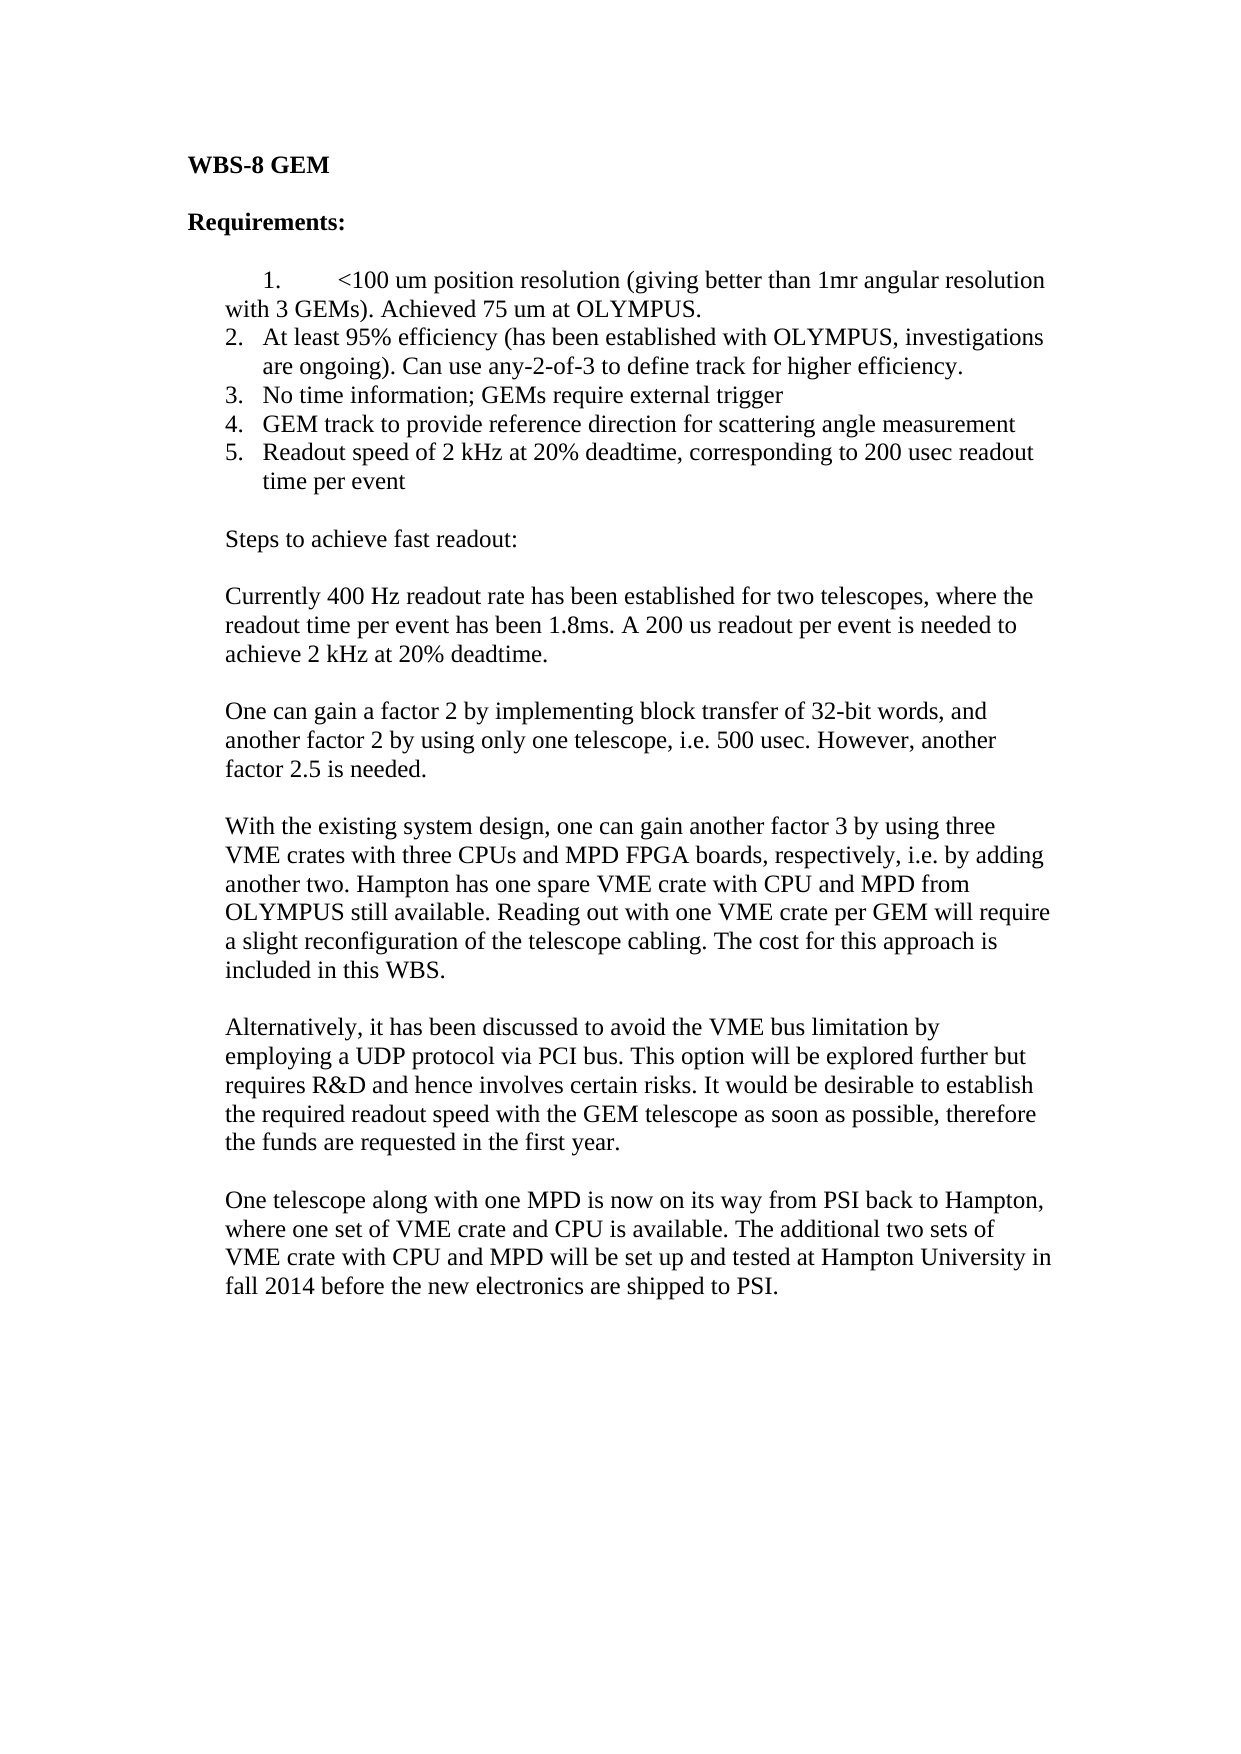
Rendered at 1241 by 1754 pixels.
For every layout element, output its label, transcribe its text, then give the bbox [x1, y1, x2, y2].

list Steps to achieve fast readout: [225, 524, 1053, 552]
list GEM track to provide reference direction for scattering angle measurement [225, 409, 1053, 437]
list With the existing system design, one can gain another factor 3 by using three VME crates with three CPUs and MPD FPGA boards, respectively, i.e. by adding another two. Hampton has one spare VME crate with CPU and MPD from OLYMPUS still available. Reading out with one VME crate per GEM will require a slight reconfiguration of the telescope cabling. The cost for this approach is included in this WBS. [225, 811, 1053, 984]
list No time information; GEMs require external trigger [225, 380, 1053, 409]
text WBS-8 GEM [187, 150, 1053, 179]
list At least 95% efficiency (has been established with OLYMPUS, investigations are ongoing). Can use any-2-of-3 to define track for higher efficiency. [225, 322, 1053, 380]
list <100 um position resolution (giving better than 1mr angular resolution with 3 GEMs). Achieved 75 um at OLYMPUS. [225, 265, 1053, 322]
text Requirements: [187, 207, 1053, 236]
list Readout speed of 2 kHz at 20% deadtime, corresponding to 200 usec readout time per event [225, 437, 1053, 495]
list Alternatively, it has been discussed to avoid the VME bus limitation by employing a UDP protocol via PCI bus. This option will be explored further but requires R&D and hence involves certain risks. It would be desirable to establish the required readout speed with the GEM telescope as soon as possible, therefore the funds are requested in the first year. [225, 1012, 1053, 1156]
list One can gain a factor 2 by implementing block transfer of 32-bit words, and another factor 2 by using only one telescope, i.e. 500 usec. However, another factor 2.5 is needed. [225, 696, 1053, 782]
list One telescope along with one MPD is now on its way from PSI back to Hampton, where one set of VME crate and CPU is available. The additional two sets of VME crate with CPU and MPD will be set up and tested at Hampton University in fall 2014 before the new electronics are shipped to PSI. [225, 1185, 1053, 1300]
list Currently 400 Hz readout rate has been established for two telescopes, where the readout time per event has been 1.8ms. A 200 us readout per event is needed to achieve 2 kHz at 20% deadtime. [225, 581, 1053, 667]
